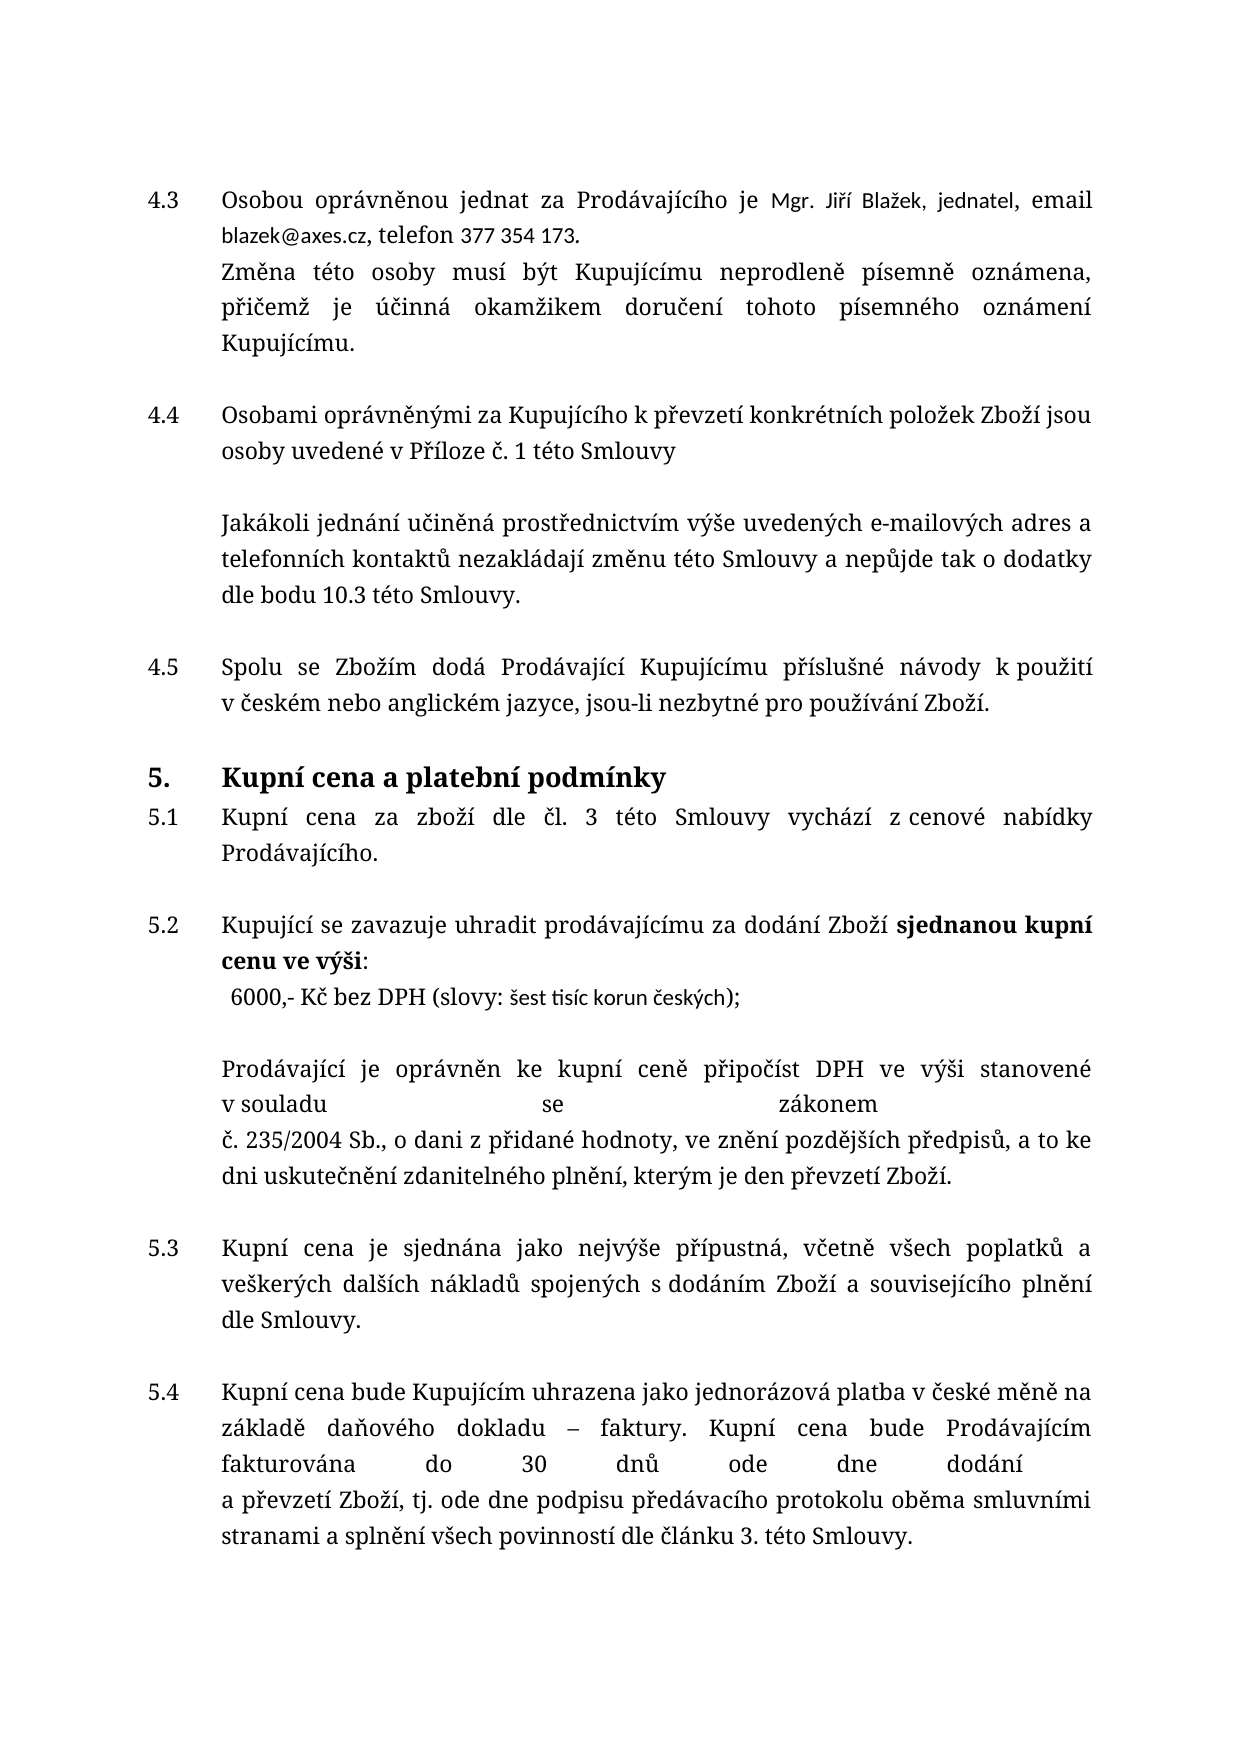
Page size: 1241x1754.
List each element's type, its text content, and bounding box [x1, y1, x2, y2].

text 4.3 Osobou oprávněnou jednat za Prodávajícího je Mgr. Jiří Blažek, jednatel, email blazek@axes.cz, telefon 377 354 173. [148, 183, 1093, 251]
text 5.4 Kupní cena bude Kupujícím uhrazena jako jednorázová platba v české měně na základě daňového dokladu – faktury. Kupní cena bude Prodávajícím fakturována do 30 dnů ode dne dodání a převzetí Zboží, tj. ode dne podpisu předávacího protokolu oběma smluvními stranami a splnění všech povinností dle článku 3. této Smlouvy. [148, 1376, 1093, 1551]
text Změna této osoby musí být Kupujícímu neprodleně písemně oznámena, přičemž je účinná okamžikem doručení tohoto písemného oznámení Kupujícímu. [148, 255, 1093, 358]
text 5. Kupní cena a platební podmínky [148, 758, 1093, 795]
text Prodávající je oprávněn ke kupní ceně připočíst DPH ve výši stanovené v souladu se zákonem č. 235/2004 Sb., o dani z přidané hodnoty, ve znění pozdějších předpisů, a to ke dni uskutečnění zdanitelného plnění, kterým je den převzetí Zboží. [221, 1052, 1093, 1192]
text 5.1 Kupní cena za zboží dle čl. 3 této Smlouvy vychází z cenové nabídky Prodávajícího. [148, 801, 1093, 868]
text 5.2 Kupující se zavazuje uhradit prodávajícímu za dodání Zboží sjednanou kupní cenu ve výši: [148, 909, 1093, 976]
text Jakákoli jednání učiněná prostřednictvím výše uvedených e-mailových adres a telefonních kontaktů nezakládají změnu této Smlouvy a nepůjde tak o dodatky dle bodu 10.3 této Smlouvy. [221, 507, 1093, 610]
list 6000,- Kč bez DPH (slovy: šest tisíc korun českých); [230, 981, 1093, 1012]
text 5.3 Kupní cena je sjednána jako nejvýše přípustná, včetně všech poplatků a veškerých dalších nákladů spojených s dodáním Zboží a souvisejícího plnění dle Smlouvy. [148, 1232, 1093, 1335]
text 4.4 Osobami oprávněnými za Kupujícího k převzetí konkrétních položek Zboží jsou osoby uvedené v Příloze č. 1 této Smlouvy [148, 399, 1093, 466]
text 4.5 Spolu se Zbožím dodá Prodávající Kupujícímu příslušné návody k použití v českém nebo anglickém jazyce, jsou-li nezbytné pro používání Zboží. [148, 651, 1093, 718]
